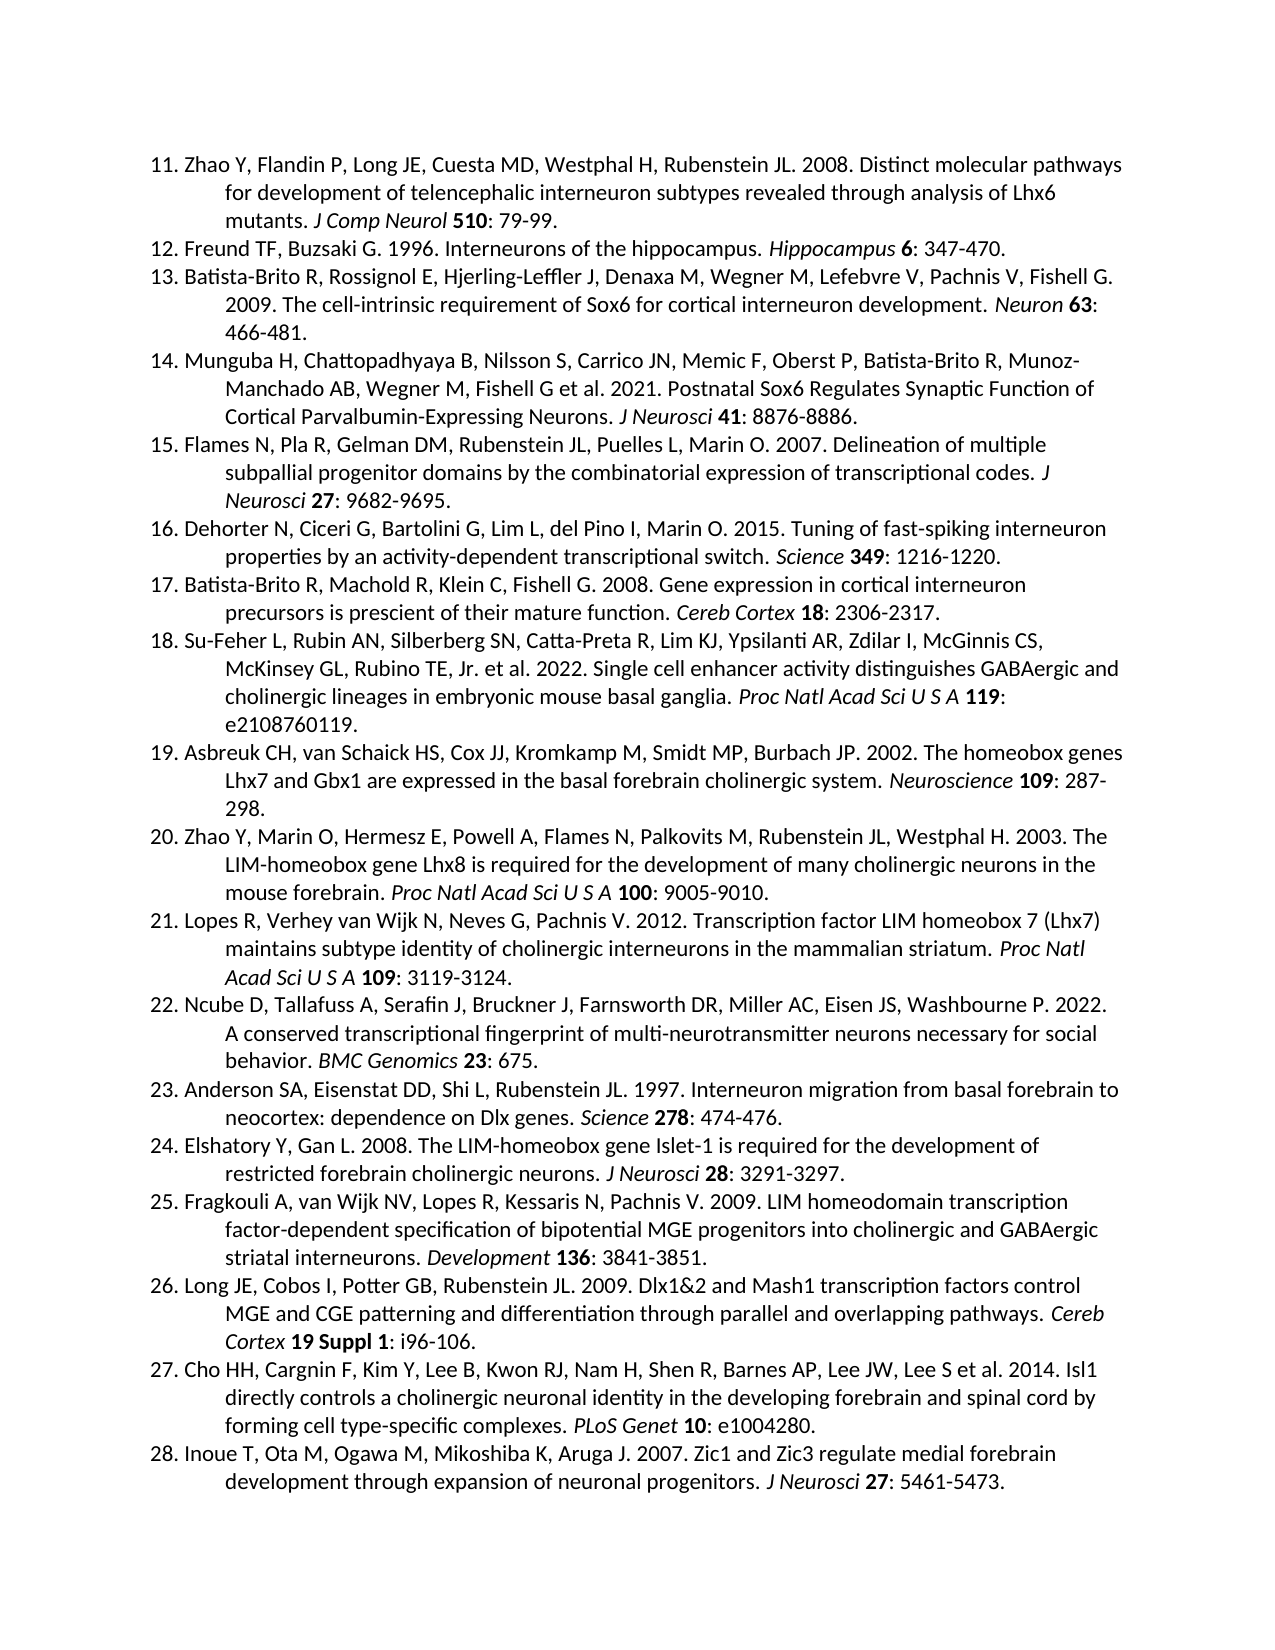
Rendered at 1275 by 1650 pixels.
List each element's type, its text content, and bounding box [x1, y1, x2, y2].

text 21. Lopes R, Verhey van Wijk N, Neves G, Pachnis V. 2012. Transcription factor LIM homeobox 7 (Lhx7) maintains subtype identity of cholinergic interneurons in the mammalian striatum. Proc Natl Acad Sci U S A 109: 3119-3124. [150, 907, 1125, 991]
text 20. Zhao Y, Marin O, Hermesz E, Powell A, Flames N, Palkovits M, Rubenstein JL, Westphal H. 2003. The LIM-homeobox gene Lhx8 is required for the development of many cholinergic neurons in the mouse forebrain. Proc Natl Acad Sci U S A 100: 9005-9010. [150, 822, 1125, 907]
text 26. Long JE, Cobos I, Potter GB, Rubenstein JL. 2009. Dlx1&2 and Mash1 transcription factors control MGE and CGE patterning and differentiation through parallel and overlapping pathways. Cereb Cortex 19 Suppl 1: i96-106. [150, 1271, 1125, 1355]
text 25. Fragkouli A, van Wijk NV, Lopes R, Kessaris N, Pachnis V. 2009. LIM homeodomain transcription factor-dependent specification of bipotential MGE progenitors into cholinergic and GABAergic striatal interneurons. Development 136: 3841-3851. [150, 1187, 1125, 1271]
text 14. Munguba H, Chattopadhyaya B, Nilsson S, Carrico JN, Memic F, Oberst P, Batista-Brito R, Munoz-Manchado AB, Wegner M, Fishell G et al. 2021. Postnatal Sox6 Regulates Synaptic Function of Cortical Parvalbumin-Expressing Neurons. J Neurosci 41: 8876-8886. [150, 346, 1125, 430]
text 15. Flames N, Pla R, Gelman DM, Rubenstein JL, Puelles L, Marin O. 2007. Delineation of multiple subpallial progenitor domains by the combinatorial expression of transcriptional codes. J Neurosci 27: 9682-9695. [150, 430, 1125, 514]
text 16. Dehorter N, Ciceri G, Bartolini G, Lim L, del Pino I, Marin O. 2015. Tuning of fast-spiking interneuron properties by an activity-dependent transcriptional switch. Science 349: 1216-1220. [150, 514, 1125, 570]
text 27. Cho HH, Cargnin F, Kim Y, Lee B, Kwon RJ, Nam H, Shen R, Barnes AP, Lee JW, Lee S et al. 2014. Isl1 directly controls a cholinergic neuronal identity in the developing forebrain and spinal cord by forming cell type-specific complexes. PLoS Genet 10: e1004280. [150, 1355, 1125, 1439]
text 28. Inoue T, Ota M, Ogawa M, Mikoshiba K, Aruga J. 2007. Zic1 and Zic3 regulate medial forebrain development through expansion of neuronal progenitors. J Neurosci 27: 5461-5473. [150, 1439, 1125, 1495]
text 12. Freund TF, Buzsaki G. 1996. Interneurons of the hippocampus. Hippocampus 6: 347-470. [150, 234, 1125, 262]
text 13. Batista-Brito R, Rossignol E, Hjerling-Leffler J, Denaxa M, Wegner M, Lefebvre V, Pachnis V, Fishell G. 2009. The cell-intrinsic requirement of Sox6 for cortical interneuron development. Neuron 63: 466-481. [150, 262, 1125, 346]
text 19. Asbreuk CH, van Schaick HS, Cox JJ, Kromkamp M, Smidt MP, Burbach JP. 2002. The homeobox genes Lhx7 and Gbx1 are expressed in the basal forebrain cholinergic system. Neuroscience 109: 287-298. [150, 738, 1125, 822]
text 22. Ncube D, Tallafuss A, Serafin J, Bruckner J, Farnsworth DR, Miller AC, Eisen JS, Washbourne P. 2022. A conserved transcriptional fingerprint of multi-neurotransmitter neurons necessary for social behavior. BMC Genomics 23: 675. [150, 991, 1125, 1075]
text 18. Su-Feher L, Rubin AN, Silberberg SN, Catta-Preta R, Lim KJ, Ypsilanti AR, Zdilar I, McGinnis CS, McKinsey GL, Rubino TE, Jr. et al. 2022. Single cell enhancer activity distinguishes GABAergic and cholinergic lineages in embryonic mouse basal ganglia. Proc Natl Acad Sci U S A 119: e2108760119. [150, 626, 1125, 738]
text 24. Elshatory Y, Gan L. 2008. The LIM-homeobox gene Islet-1 is required for the development of restricted forebrain cholinergic neurons. J Neurosci 28: 3291-3297. [150, 1131, 1125, 1187]
text 17. Batista-Brito R, Machold R, Klein C, Fishell G. 2008. Gene expression in cortical interneuron precursors is prescient of their mature function. Cereb Cortex 18: 2306-2317. [150, 570, 1125, 626]
text 11. Zhao Y, Flandin P, Long JE, Cuesta MD, Westphal H, Rubenstein JL. 2008. Distinct molecular pathways for development of telencephalic interneuron subtypes revealed through analysis of Lhx6 mutants. J Comp Neurol 510: 79-99. [150, 150, 1125, 234]
text 23. Anderson SA, Eisenstat DD, Shi L, Rubenstein JL. 1997. Interneuron migration from basal forebrain to neocortex: dependence on Dlx genes. Science 278: 474-476. [150, 1075, 1125, 1131]
